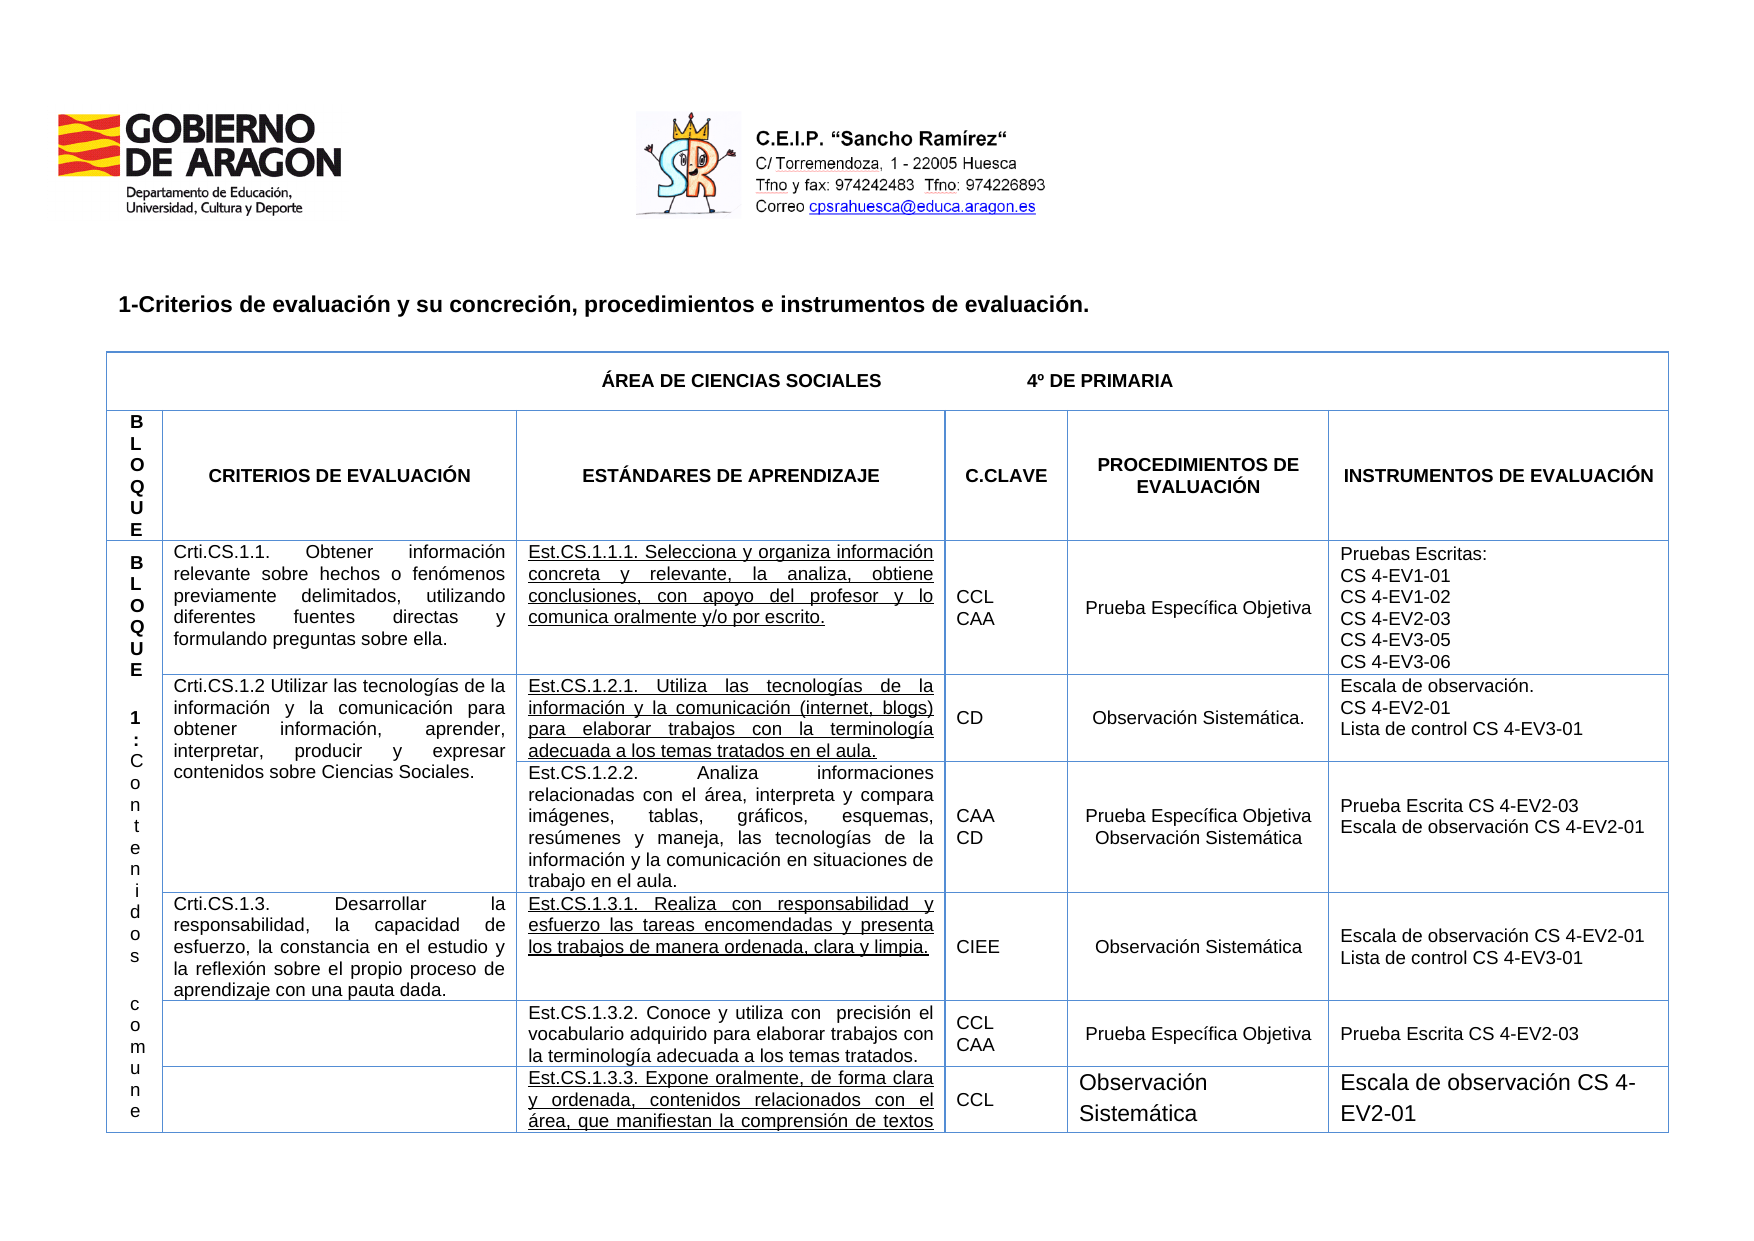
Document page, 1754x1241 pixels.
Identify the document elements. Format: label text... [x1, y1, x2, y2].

table_cell Prueba Escrita CS 4-EV2-03 [1329, 1001, 1668, 1066]
table_cell Prueba Escrita CS 4-EV2-03 Escala de observación CS 4-EV2-01 [1329, 762, 1668, 892]
table_cell Observación Sistemática Prueba Específica Objetiva [1068, 1067, 1328, 1132]
table_cell CD [946, 675, 1067, 761]
table_cell BLOQUE 1: Contenidos comunes [107, 541, 162, 1132]
table_cell [163, 1001, 516, 1066]
table_cell Prueba Específica Objetiva [1068, 541, 1328, 674]
table_cell Prueba Específica Objetiva [1068, 1001, 1328, 1066]
table_cell Crti.CS.1.3. Desarrollar la responsabilidad, la capacidad de esfuerzo, la constancia en el estudio y la reflexión sobre el propio proceso de aprendizaje con una pauta dada. [163, 893, 516, 1000]
picture [632, 104, 1052, 231]
table_cell Observación Sistemática. [1068, 675, 1328, 761]
table_cell Est.CS.1.2.1. Utiliza las tecnologías de la información y la comunicación (internet, blogs) para elaborar trabajos con la terminología adecuada a los temas tratados en el aula. [517, 675, 944, 761]
table_cell CCL CAA [946, 541, 1067, 674]
table_cell CRITERIOS DE EVALUACIÓN [163, 411, 516, 540]
table_cell [163, 1067, 516, 1132]
table_cell CIEE [946, 893, 1067, 1000]
table_cell Escala de observación. CS 4-EV2-01 Lista de control CS 4-EV3-01 [1329, 675, 1668, 761]
table_cell C.CLAVE [946, 411, 1067, 540]
table_cell Prueba Específica Objetiva Observación Sistemática [1068, 762, 1328, 892]
table_cell CCL CAA [946, 1001, 1067, 1066]
table_cell Est.CS.1.3.2. Conoce y utiliza con precisión el vocabulario adquirido para elaborar trabajos con la terminología adecuada a los temas tratados. [517, 1001, 944, 1066]
table_cell Escala de observación CS 4-EV2-01 Lista de control CS 4-EV3-01 [1329, 893, 1668, 1000]
table_cell Escala de observación CS 4-EV2-01 Prueba Escrita CS 4-EV2-03 Lista de control CS 4-EV3-01 [1329, 1067, 1668, 1132]
table_cell Est.CS.1.1.1. Selecciona y organiza información concreta y relevante, la analiza, obtiene conclusiones, con apoyo del profesor y lo comunica oralmente y/o por escrito. [517, 541, 944, 674]
picture [47, 104, 350, 221]
table_cell Est.CS.1.3.3. Expone oralmente, de forma clara y ordenada, contenidos relacionados con el área, que manifiestan la comprensión de textos orales y/o escritos. [517, 1067, 944, 1132]
text 1-Criterios de evaluación y su concreción, procedimientos e instrumentos de evaluación. [118, 291, 1636, 317]
table_cell Crti.CS.1.2 Utilizar las tecnologías de la información y la comunicación para obtener información, aprender, interpretar, producir y expresar contenidos sobre Ciencias Sociales. [163, 675, 516, 892]
table_cell Pruebas Escritas: CS 4-EV1-01 CS 4-EV1-02 CS 4-EV2-03 CS 4-EV3-05 CS 4-EV3-06 [1329, 541, 1668, 674]
table_header ÁREA DE CIENCIAS SOCIALES 4º DE PRIMARIA [107, 353, 1668, 410]
table_cell CAA CD [946, 762, 1067, 892]
table_cell Observación Sistemática [1068, 893, 1328, 1000]
table_cell CCL [946, 1067, 1067, 1132]
table_cell BLOQUE [107, 411, 162, 540]
table_cell Crti.CS.1.1. Obtener información relevante sobre hechos o fenómenos previamente delimitados, utilizando diferentes fuentes directas y formulando preguntas sobre ella. [163, 541, 516, 674]
table_cell ESTÁNDARES DE APRENDIZAJE [517, 411, 944, 540]
table_cell Est.CS.1.2.2. Analiza informaciones relacionadas con el área, interpreta y compara imágenes, tablas, gráficos, esquemas, resúmenes y maneja, las tecnologías de la información y la comunicación en situaciones de trabajo en el aula. [517, 762, 944, 892]
table_cell INSTRUMENTOS DE EVALUACIÓN [1329, 411, 1668, 540]
table_cell Est.CS.1.3.1. Realiza con responsabilidad y esfuerzo las tareas encomendadas y presenta los trabajos de manera ordenada, clara y limpia. [517, 893, 944, 1000]
table_cell PROCEDIMIENTOS DE EVALUACIÓN [1068, 411, 1328, 540]
